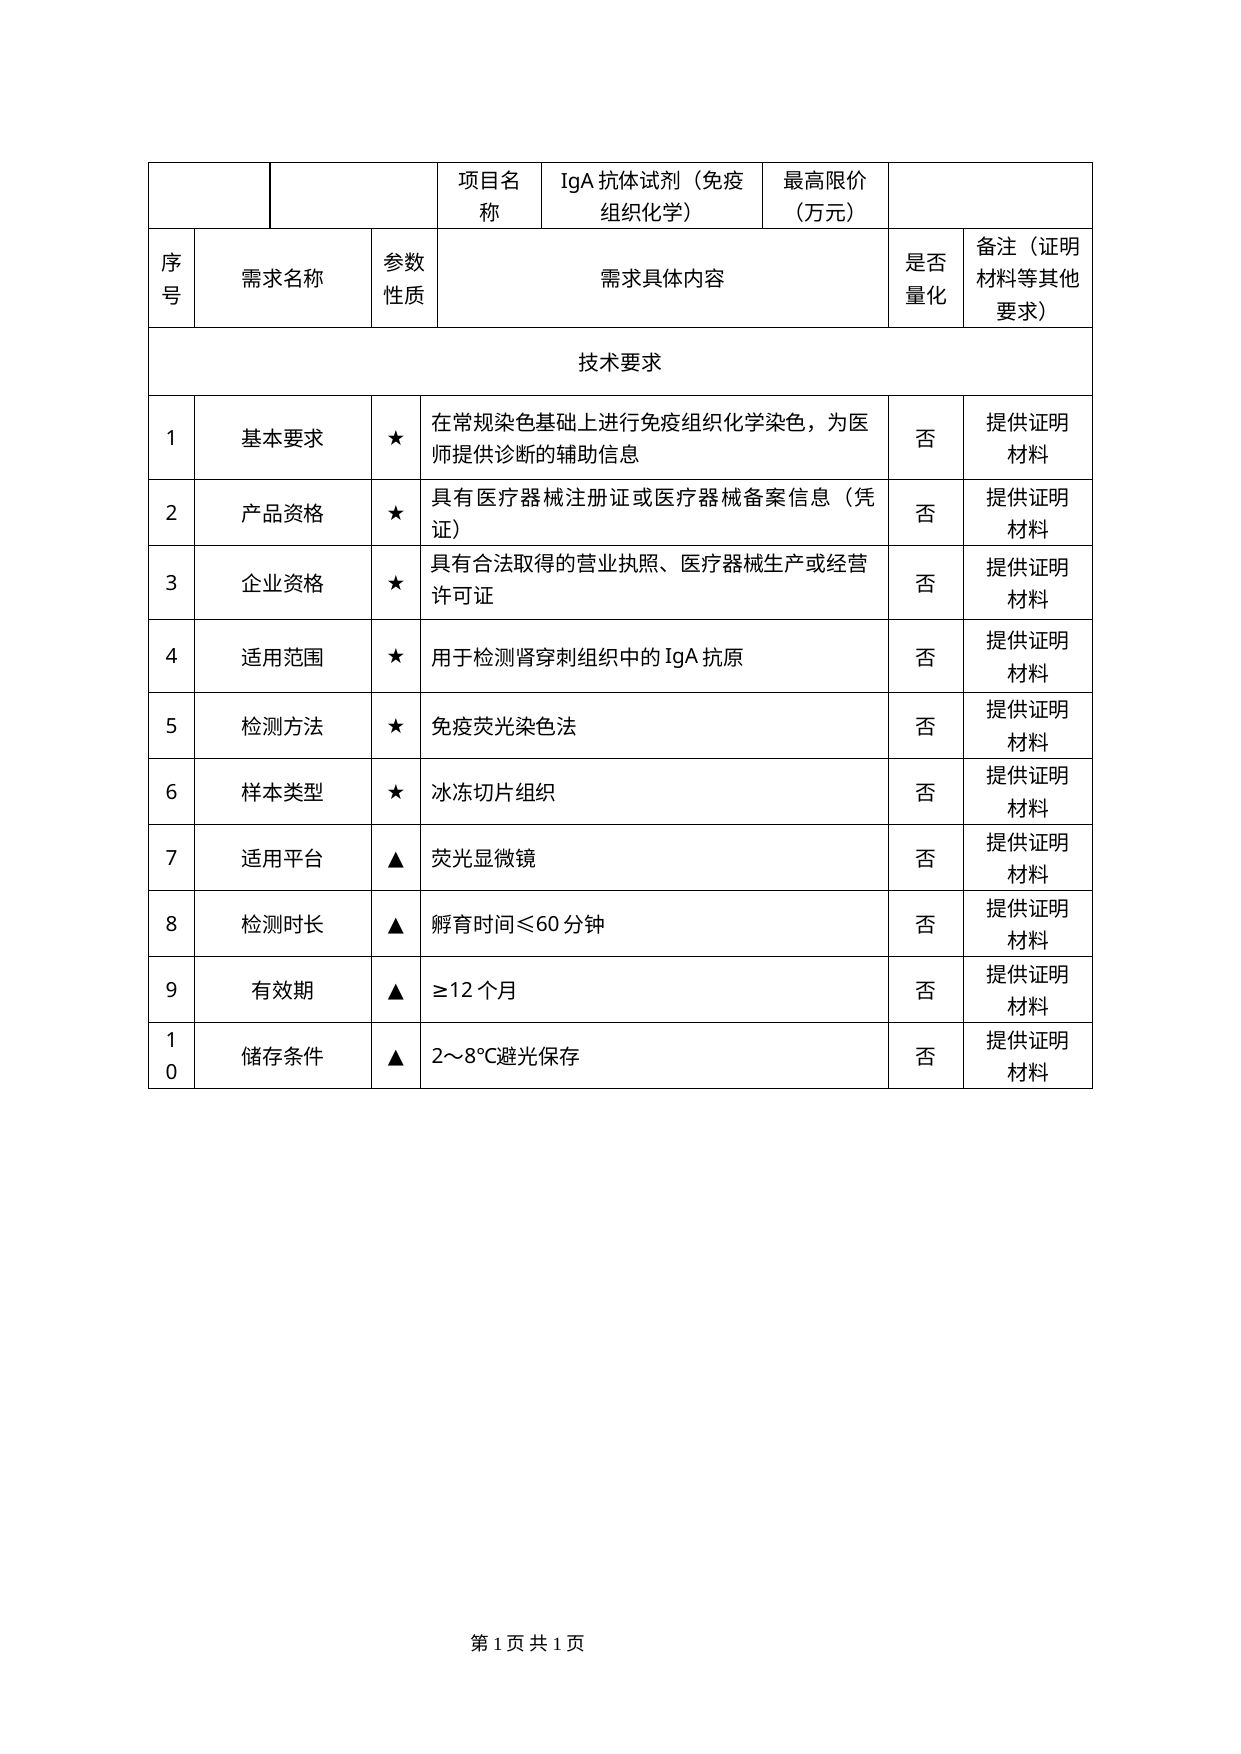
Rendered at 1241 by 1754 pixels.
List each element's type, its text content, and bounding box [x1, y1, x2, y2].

table_cell 样本类型 [195, 759, 371, 824]
table_cell ▲ [372, 825, 420, 890]
table_cell 在常规染色基础上进行免疫组织化学染色，为医师提供诊断的辅助信息 [421, 396, 888, 479]
table_cell 10 [149, 1023, 194, 1088]
table_cell ★ [372, 396, 420, 479]
table_cell 4 [149, 620, 194, 692]
table_cell 否 [889, 891, 963, 956]
table_cell 提供证明 材料 [964, 825, 1092, 890]
table_cell ▲ [372, 1023, 420, 1088]
table_cell 否 [889, 825, 963, 890]
table_cell 适用平台 [195, 825, 371, 890]
table_cell 具有合法取得的营业执照、医疗器械生产或经营许可证 [421, 546, 888, 619]
table_cell 企业资格 [195, 546, 371, 619]
table_cell 1 [149, 396, 194, 479]
table_cell 提供证明 材料 [964, 480, 1092, 545]
table_cell 序号 [149, 229, 194, 327]
table_cell 孵育时间≤60分钟 [421, 891, 888, 956]
table_cell 否 [889, 620, 963, 692]
table_header [889, 163, 1092, 228]
table_cell 检测时长 [195, 891, 371, 956]
table_cell 3 [149, 546, 194, 619]
table_cell 用于检测肾穿刺组织中的IgA抗原 [421, 620, 888, 692]
table_cell 备注（证明材料等其他要求） [964, 229, 1092, 327]
table_cell 9 [149, 957, 194, 1022]
table_header IgA抗体试剂（免疫组织化学） [542, 163, 762, 228]
table_header [149, 163, 269, 228]
table_cell ★ [372, 546, 420, 619]
table_header 项目名称 [438, 163, 541, 228]
table_cell 需求具体内容 [438, 229, 888, 327]
table_cell 冰冻切片组织 [421, 759, 888, 824]
table_cell 否 [889, 759, 963, 824]
table_cell ★ [372, 480, 420, 545]
table_cell 基本要求 [195, 396, 371, 479]
table_cell 2 [149, 480, 194, 545]
table_cell 有效期 [195, 957, 371, 1022]
table_header [271, 163, 437, 228]
table_cell 提供证明 材料 [964, 891, 1092, 956]
table_cell 储存条件 [195, 1023, 371, 1088]
table_cell 2～8℃避光保存 [421, 1023, 888, 1088]
table_cell 否 [889, 480, 963, 545]
table_cell ★ [372, 759, 420, 824]
table_cell 参数 性质 [372, 229, 437, 327]
table_cell ▲ [372, 957, 420, 1022]
table_cell 提供证明 材料 [964, 546, 1092, 619]
table_cell 荧光显微镜 [421, 825, 888, 890]
table_cell ★ [372, 693, 420, 758]
table_cell 5 [149, 693, 194, 758]
table_cell 6 [149, 759, 194, 824]
table_cell 8 [149, 891, 194, 956]
table_cell ▲ [372, 891, 420, 956]
table_cell 否 [889, 1023, 963, 1088]
table_header 最高限价（万元） [763, 163, 888, 228]
table_cell 具有医疗器械注册证或医疗器械备案信息（凭证） [421, 480, 888, 545]
table_cell 适用范围 [195, 620, 371, 692]
table_cell 检测方法 [195, 693, 371, 758]
table_cell 否 [889, 693, 963, 758]
table_cell 提供证明 材料 [964, 620, 1092, 692]
table_cell 否 [889, 396, 963, 479]
table_cell 否 [889, 546, 963, 619]
table_cell ★ [372, 620, 420, 692]
table_cell ≥12个月 [421, 957, 888, 1022]
table_cell 免疫荧光染色法 [421, 693, 888, 758]
table_cell 提供证明 材料 [964, 957, 1092, 1022]
table_cell 提供证明 材料 [964, 693, 1092, 758]
table_cell 提供证明 材料 [964, 759, 1092, 824]
table_cell 提供证明 材料 [964, 396, 1092, 479]
table_cell 否 [889, 957, 963, 1022]
table_cell 技术要求 [149, 328, 1092, 395]
table_cell 7 [149, 825, 194, 890]
table_cell 是否 量化 [889, 229, 963, 327]
table_cell 提供证明 材料 [964, 1023, 1092, 1088]
table_cell 需求名称 [195, 229, 371, 327]
table_cell 产品资格 [195, 480, 371, 545]
